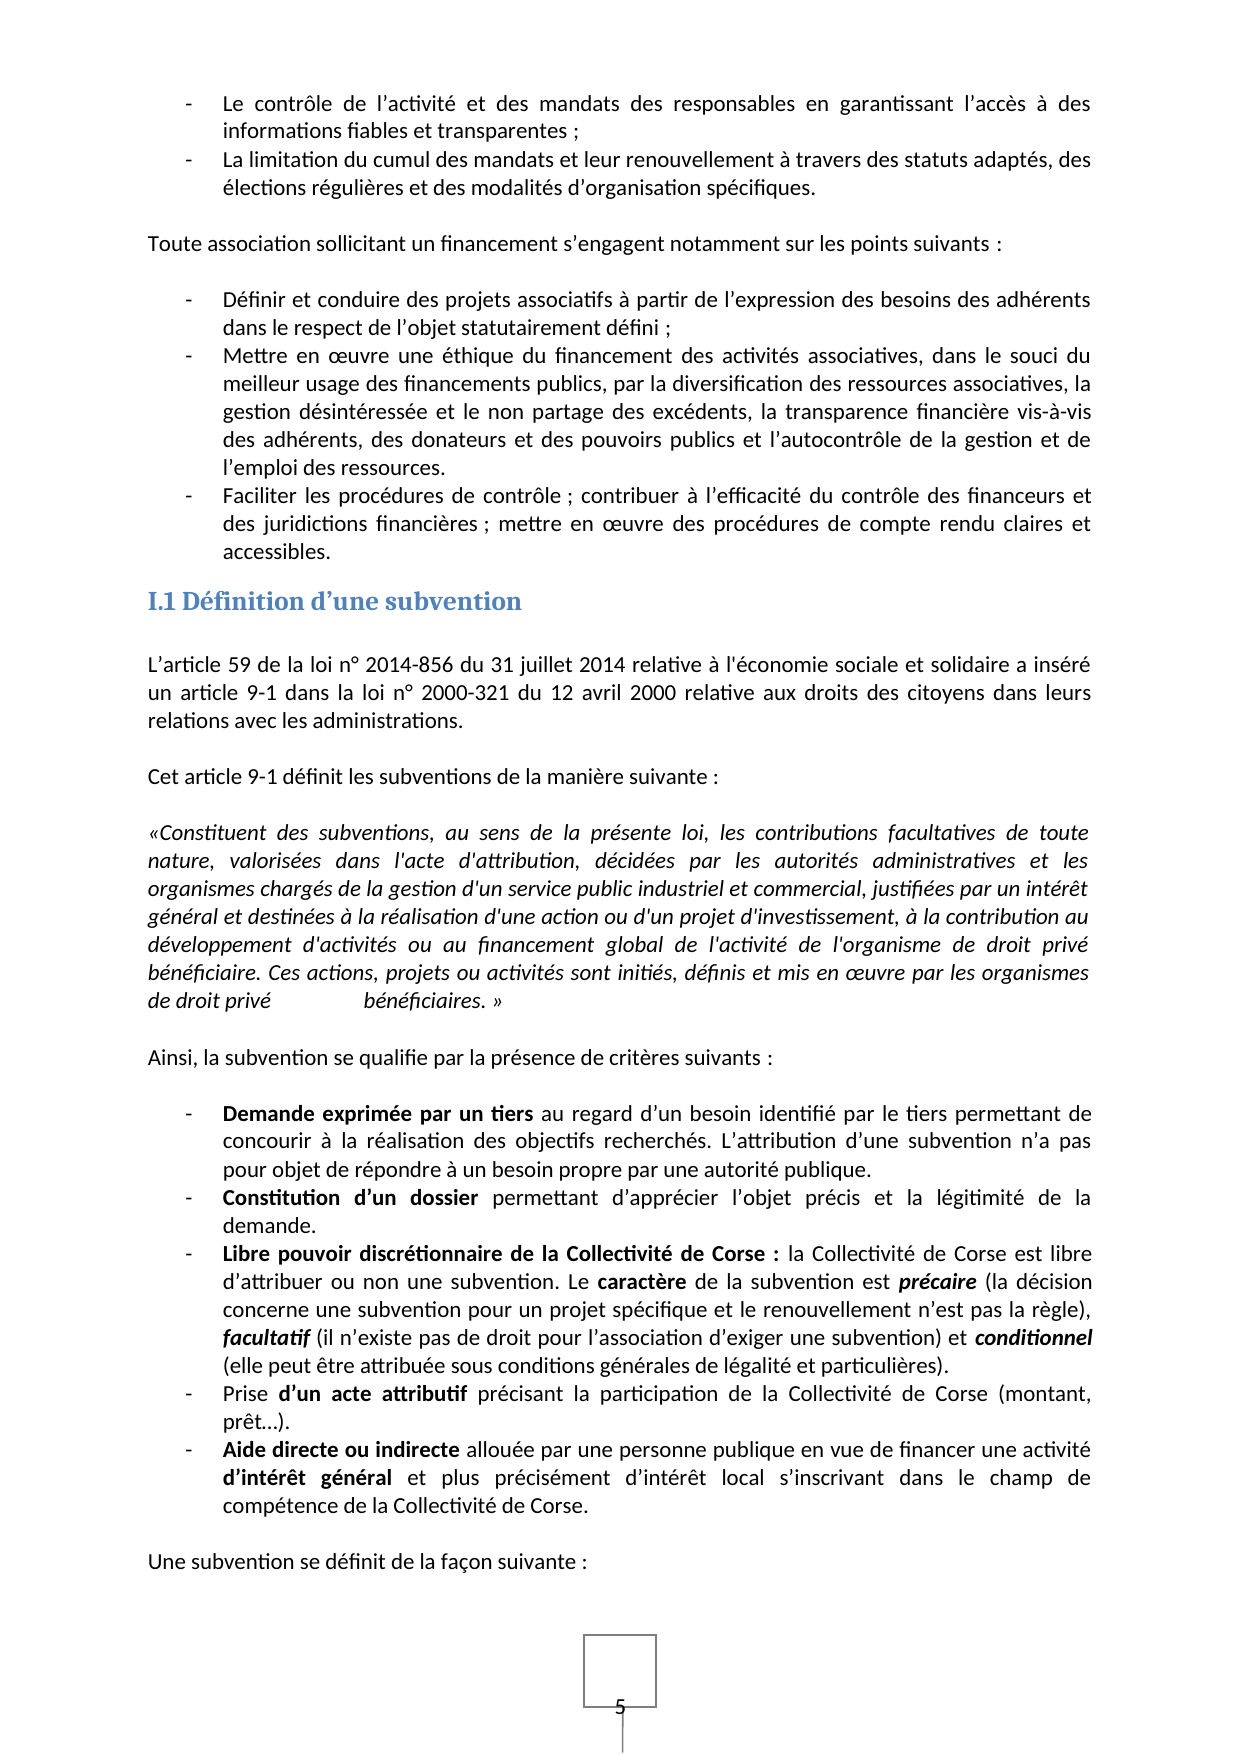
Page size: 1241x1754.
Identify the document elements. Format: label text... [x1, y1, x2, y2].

text Ainsi, la subvention se qualifie par la présence de critères suivants : [148, 1043, 1093, 1071]
list La limitation du cumul des mandats et leur renouvellement à travers des statuts adaptés, des élections régulières et des modalités d’organisation spécifiques. [185, 145, 1093, 201]
list Le contrôle de l’activité et des mandats des responsables en garantissant l’accès à des informations fiables et transparentes ; [185, 89, 1093, 145]
text Toute association sollicitant un financement s’engagent notamment sur les points suivants : [148, 229, 1093, 257]
list Demande exprimée par un tiers au regard d’un besoin identifié par le tiers permettant de concourir à la réalisation des objectifs recherchés. L’attribution d’une subvention n’a pas pour objet de répondre à un besoin propre par une autorité publique. [185, 1099, 1093, 1183]
list Libre pouvoir discrétionnaire de la Collectivité de Corse : la Collectivité de Corse est libre d’attribuer ou non une subvention. Le caractère de la subvention est précaire (la décision concerne une subvention pour un projet spécifique et le renouvellement n’est pas la règle), facultatif (il n’existe pas de droit pour l’association d’exiger une subvention) et conditionnel (elle peut être attribuée sous conditions générales de légalité et particulières). [185, 1239, 1093, 1379]
list Mettre en œuvre une éthique du financement des activités associatives, dans le souci du meilleur usage des financements publics, par la diversification des ressources associatives, la gestion désintéressée et le non partage des excédents, la transparence financière vis-à-vis des adhérents, des donateurs et des pouvoirs publics et l’autocontrôle de la gestion et de l’emploi des ressources. [185, 341, 1093, 481]
text «Constituent des subventions, au sens de la présente loi, les contributions facultatives de toute nature, valorisées dans l'acte d'attribution, décidées par les autorités administratives et les organismes chargés de la gestion d'un service public industriel et commercial, justifiées par un intérêt général et destinées à la réalisation d'une action ou d'un projet d'investissement, à la contribution au développement d'activités ou au financement global de l'activité de l'organisme de droit privé bénéficiaire. Ces actions, projets ou activités sont initiés, définis et mis en œuvre par les organismes de droit privé bénéficiaires. » [148, 818, 1093, 1014]
text Cet article 9-1 définit les subventions de la manière suivante : [148, 762, 1093, 790]
list Faciliter les procédures de contrôle ; contribuer à l’efficacité du contrôle des financeurs et des juridictions financières ; mettre en œuvre des procédures de compte rendu claires et accessibles. [185, 481, 1093, 565]
list Constitution d’un dossier permettant d’apprécier l’objet précis et la légitimité de la demande. [185, 1183, 1093, 1239]
subtitle I.1 Définition d’une subvention [148, 586, 1093, 617]
list Aide directe ou indirecte allouée par une personne publique en vue de financer une activité d’intérêt général et plus précisément d’intérêt local s’inscrivant dans le champ de compétence de la Collectivité de Corse. [185, 1435, 1093, 1519]
text Une subvention se définit de la façon suivante : [148, 1547, 1093, 1575]
text L’article 59 de la loi n° 2014-856 du 31 juillet 2014 relative à l'économie sociale et solidaire a inséré un article 9-1 dans la loi n° 2000-321 du 12 avril 2000 relative aux droits des citoyens dans leurs relations avec les administrations. [148, 650, 1093, 734]
list Définir et conduire des projets associatifs à partir de l’expression des besoins des adhérents dans le respect de l’objet statutairement défini ; [185, 285, 1093, 341]
list Prise d’un acte attributif précisant la participation de la Collectivité de Corse (montant, prêt…). [185, 1379, 1093, 1435]
